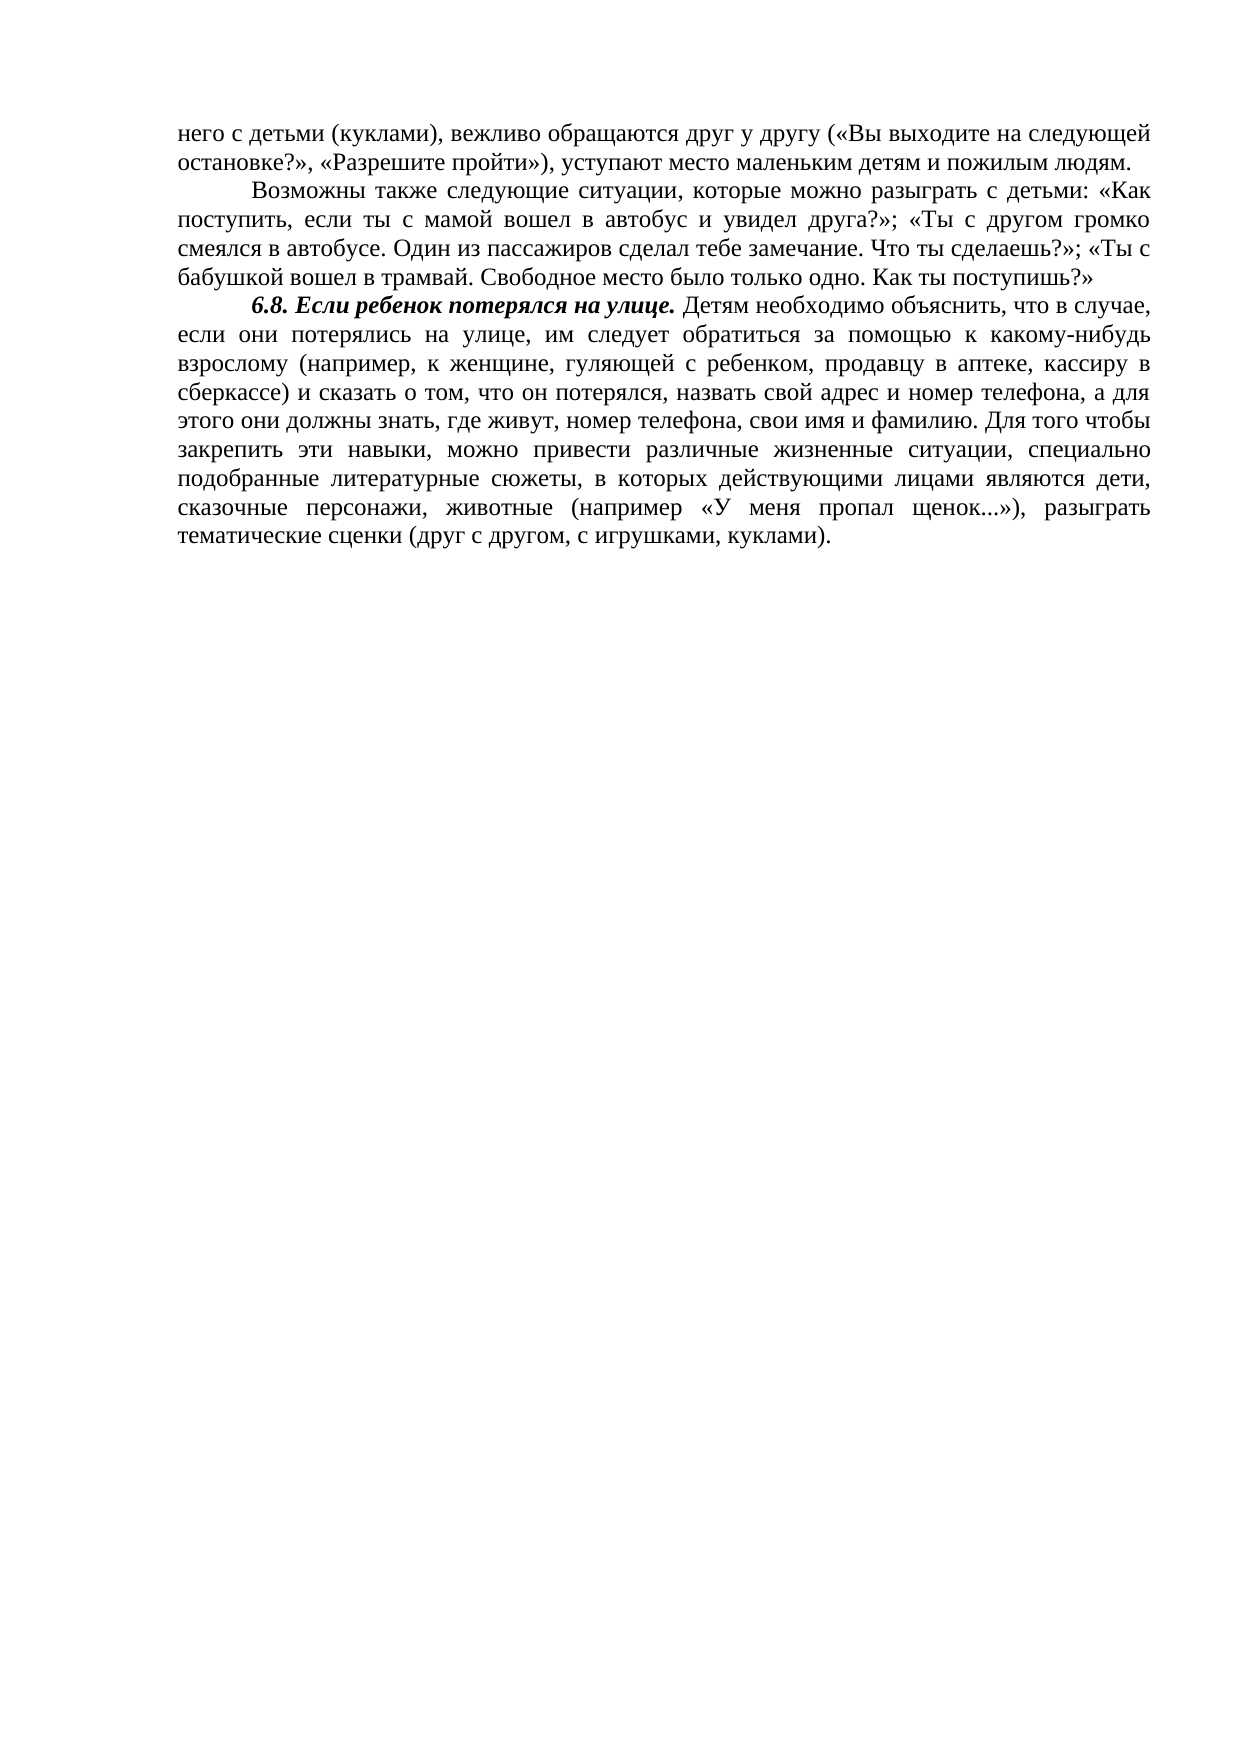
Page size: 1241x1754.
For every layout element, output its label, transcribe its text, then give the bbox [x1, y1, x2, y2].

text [177, 118, 1152, 176]
text Возможны также следующие ситуации, которые можно разыграть с детьми: «Как поступить, если ты с мамой вошел в автобус и увидел друга?»; «Ты с другом громко смеялся в автобусе. Один из пассажиров сделал тебе замечание. Что ты сделаешь?»; «Ты с бабушкой вошел в трамвай. Свободное место было только одно. Как ты поступишь?» [177, 176, 1152, 291]
text 6.8. Если ребенок потерялся на улице. Детям необходимо объяснить, что в случае, если они потерялись на улице, им следует обратиться за помощью к какому-нибудь взрослому (например, к женщине, гуляющей с ребенком, продавцу в аптеке, кассиру в сберкассе) и сказать о том, что он потерялся, назвать свой адрес и номер телефона, а для этого они должны знать, где живут, номер телефона, свои имя и фамилию. Для того чтобы закрепить эти навыки, можно привести различные жизненные ситуации, специально подобранные литературные сюжеты, в которых действующими лицами являются дети, сказочные персонажи, животные (например «У меня пропал щенок...»), разыграть тематические сценки (друг с другом, с игрушками, куклами). [177, 291, 1152, 549]
